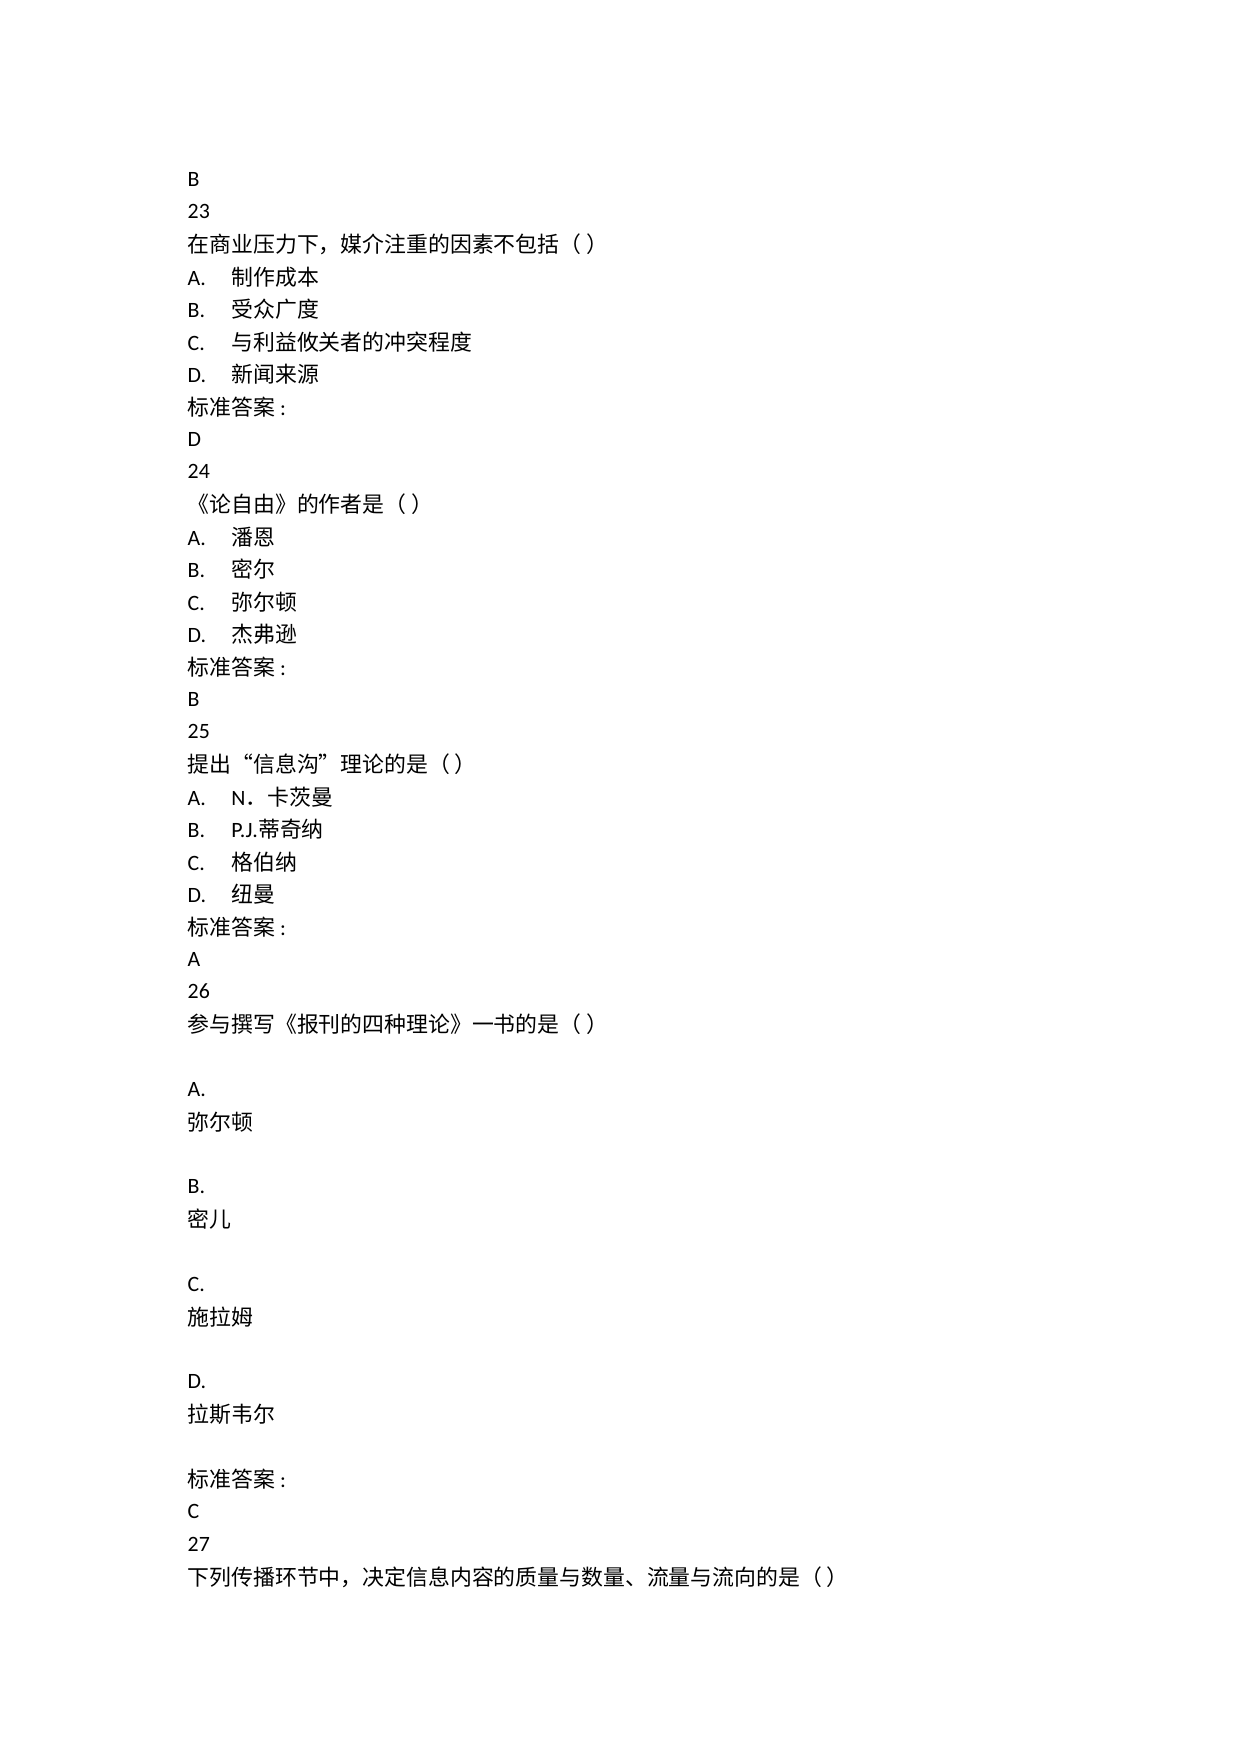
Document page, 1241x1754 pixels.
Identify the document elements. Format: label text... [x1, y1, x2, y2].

text 密儿 [187, 1202, 1053, 1234]
text D. [187, 1364, 1053, 1397]
text 标准答案 : [187, 1462, 1053, 1494]
text C. 格伯纳 [187, 844, 1053, 877]
text B. [187, 1169, 1053, 1202]
text 25 [187, 714, 1053, 747]
text A. N．卡茨曼 [187, 779, 1053, 812]
text A. 潘恩 [187, 519, 1053, 552]
text 弥尔顿 [187, 1104, 1053, 1137]
text C. 与利益攸关者的冲突程度 [187, 324, 1053, 357]
text 《论自由》的作者是（ ） [187, 487, 1053, 519]
text 27 [187, 1527, 1053, 1559]
text 24 [187, 454, 1053, 487]
text B [187, 162, 1053, 194]
text 标准答案 : [187, 909, 1053, 942]
text C. [187, 1267, 1053, 1299]
text 下列传播环节中，决定信息内容的质量与数量、流量与流向的是（ ） [187, 1559, 1053, 1592]
text D [187, 422, 1053, 454]
text A [187, 942, 1053, 974]
text A. 制作成本 [187, 259, 1053, 292]
text 23 [187, 194, 1053, 227]
text 施拉姆 [187, 1299, 1053, 1332]
text 标准答案 : [187, 389, 1053, 422]
text B. 密尔 [187, 552, 1053, 584]
text 拉斯韦尔 [187, 1397, 1053, 1429]
text B [187, 682, 1053, 714]
text 26 [187, 974, 1053, 1007]
text D. 杰弗逊 [187, 617, 1053, 649]
text C [187, 1494, 1053, 1527]
text 提出“信息沟”理论的是（ ） [187, 747, 1053, 779]
text A. [187, 1072, 1053, 1104]
text 参与撰写《报刊的四种理论》一书的是（ ） [187, 1007, 1053, 1039]
text D. 纽曼 [187, 877, 1053, 909]
text B. P.J.蒂奇纳 [187, 812, 1053, 844]
text C. 弥尔顿 [187, 584, 1053, 617]
text B. 受众广度 [187, 292, 1053, 324]
text 在商业压力下，媒介注重的因素不包括（ ） [187, 227, 1053, 259]
text 标准答案 : [187, 649, 1053, 682]
text D. 新闻来源 [187, 357, 1053, 389]
